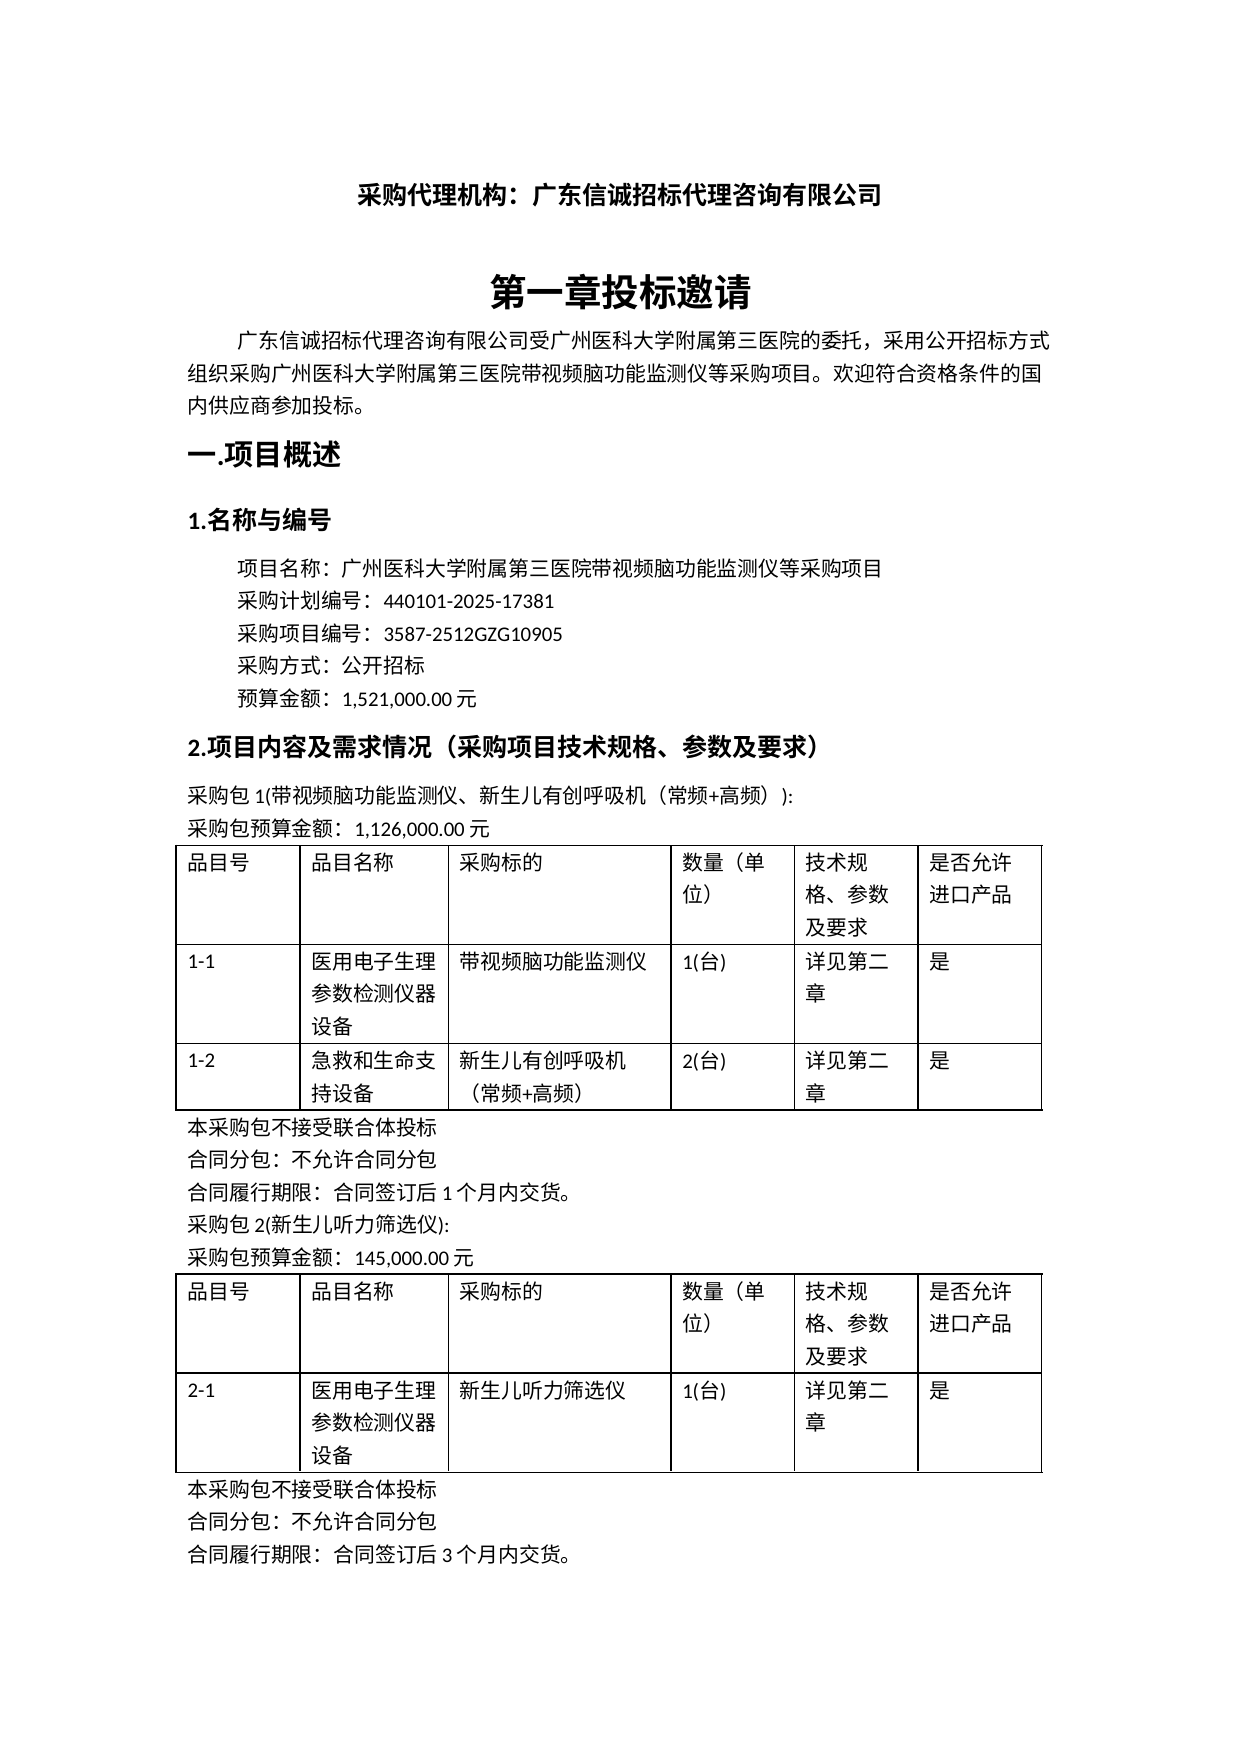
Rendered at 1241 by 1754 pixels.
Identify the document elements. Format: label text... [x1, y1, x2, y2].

text 合同履行期限：合同签订后1个月内交货。 [187, 1176, 1053, 1208]
text 采购代理机构：广东信诚招标代理咨询有限公司 [187, 162, 1053, 227]
table_header 技术规格、参数及要求 [795, 846, 917, 943]
text 第一章投标邀请 [187, 259, 1053, 324]
text 合同分包：不允许合同分包 [187, 1505, 1053, 1538]
text 采购计划编号：440101-2025-17381 [187, 584, 1053, 617]
table_cell 2-1 [177, 1374, 299, 1471]
table_cell 详见第二章 [795, 1374, 917, 1471]
table_cell 1(台) [672, 945, 794, 1043]
table_cell 医用电子生理参数检测仪器设备 [301, 945, 448, 1043]
table_header 是否允许进口产品 [919, 1275, 1041, 1372]
table_header 是否允许进口产品 [919, 846, 1041, 943]
table_header 采购标的 [449, 846, 670, 943]
table_cell 急救和生命支持设备 [301, 1044, 448, 1109]
text 合同分包：不允许合同分包 [187, 1143, 1053, 1176]
table_cell 1-2 [177, 1044, 299, 1109]
text 本采购包不接受联合体投标 [187, 1473, 1053, 1505]
text 采购包预算金额：1,126,000.00元 [187, 812, 1053, 844]
table_cell 2(台) [672, 1044, 794, 1109]
text 项目名称：广州医科大学附属第三医院带视频脑功能监测仪等采购项目 [187, 552, 1053, 584]
table_cell 新生儿听力筛选仪 [449, 1374, 670, 1471]
text 2.项目内容及需求情况（采购项目技术规格、参数及要求） [187, 714, 1053, 779]
text 采购包1(带视频脑功能监测仪、新生儿有创呼吸机（常频+高频）): [187, 779, 1053, 812]
table_cell 详见第二章 [795, 945, 917, 1043]
table_header 品目名称 [301, 846, 448, 943]
text 本采购包不接受联合体投标 [187, 1111, 1053, 1143]
table_cell 新生儿有创呼吸机（常频+高频） [449, 1044, 670, 1109]
table_header 品目名称 [301, 1275, 448, 1372]
table_header 品目号 [177, 846, 299, 943]
table_header 品目号 [177, 1275, 299, 1372]
table_cell 是 [919, 1044, 1041, 1109]
table_header 数量（单位） [672, 1275, 794, 1372]
text 广东信诚招标代理咨询有限公司受广州医科大学附属第三医院的委托，采用公开招标方式组织采购广州医科大学附属第三医院带视频脑功能监测仪等采购项目。欢迎符合资格条件的国内供应商参加投标。 [187, 324, 1053, 422]
text 采购包预算金额：145,000.00元 [187, 1241, 1053, 1273]
table_header 数量（单位） [672, 846, 794, 943]
text 采购项目编号：3587-2512GZG10905 [187, 617, 1053, 649]
table_cell 1(台) [672, 1374, 794, 1471]
table_cell 医用电子生理参数检测仪器设备 [301, 1374, 448, 1471]
text 合同履行期限：合同签订后3个月内交货。 [187, 1538, 1053, 1570]
table_cell 是 [919, 945, 1041, 1043]
text 采购方式：公开招标 [187, 649, 1053, 682]
table_cell 1-1 [177, 945, 299, 1043]
table_cell 带视频脑功能监测仪 [449, 945, 670, 1043]
table_header 采购标的 [449, 1275, 670, 1372]
text 采购包2(新生儿听力筛选仪): [187, 1208, 1053, 1241]
table_cell 详见第二章 [795, 1044, 917, 1109]
table_header 技术规格、参数及要求 [795, 1275, 917, 1372]
table_cell 是 [919, 1374, 1041, 1471]
text 预算金额：1,521,000.00元 [187, 682, 1053, 714]
text 一.项目概述 [187, 422, 1053, 487]
text 1.名称与编号 [187, 487, 1053, 552]
